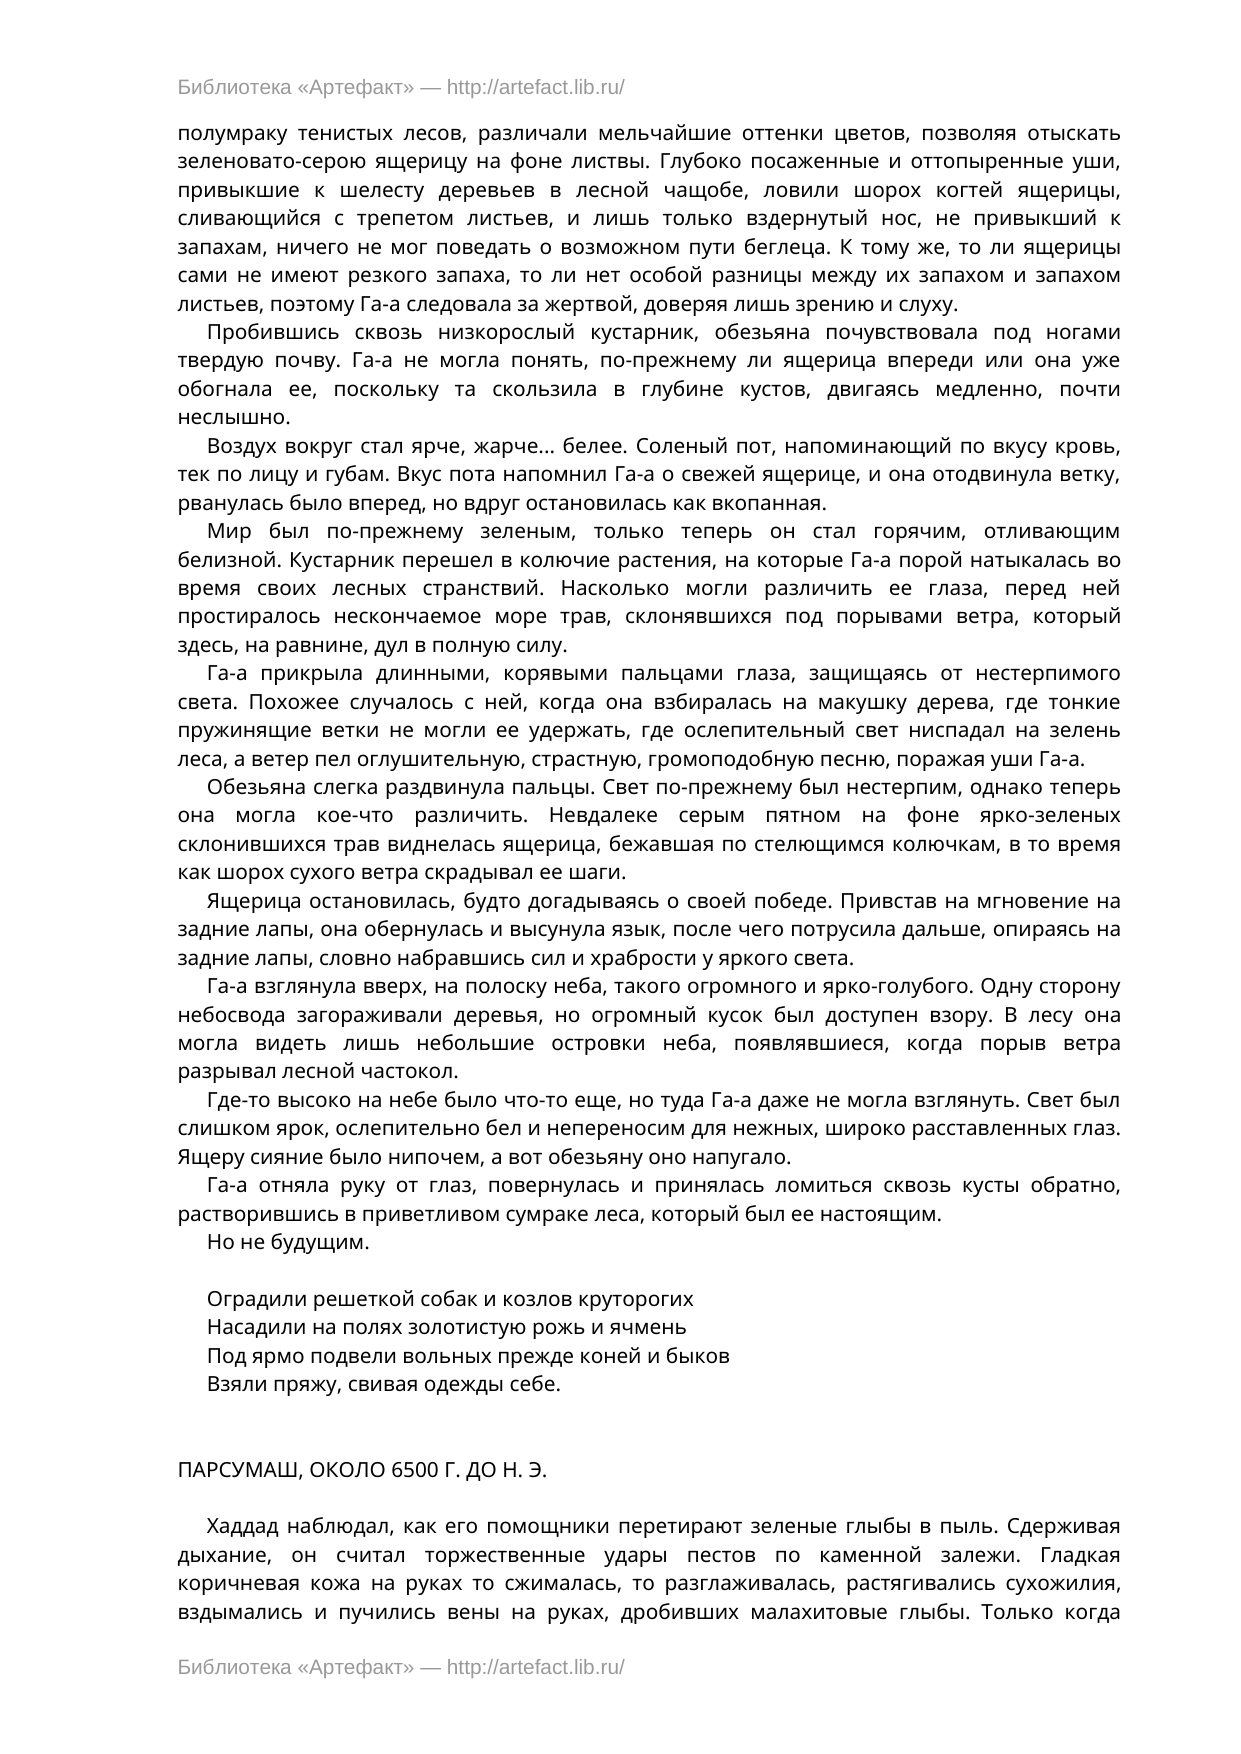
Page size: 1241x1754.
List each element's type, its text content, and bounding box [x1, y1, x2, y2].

text Пробившись сквозь низкорослый кустарник, обезьяна почувствовала под ногами твердую почву. Га-а не могла понять, по-прежнему ли ящерица впереди или она уже обогнала ее, поскольку та скользила в глубине кустов, двигаясь медленно, почти неслышно. [177, 317, 1122, 431]
text Но не будущим. [177, 1227, 1122, 1256]
text Га-а прикрыла длинными, корявыми пальцами глаза, защищаясь от нестерпимого света. Похожее случалось с ней, когда она взбиралась на макушку дерева, где тонкие пружинящие ветки не могли ее удержать, где ослепительный свет ниспадал на зелень леса, а ветер пел оглушительную, страстную, громоподобную песню, поражая уши Га-а. [177, 658, 1122, 772]
text Мир был по-прежнему зеленым, только теперь он стал горячим, отливающим белизной. Кустарник перешел в колючие растения, на которые Га-а порой натыкалась во время своих лесных странствий. Насколько могли различить ее глаза, перед ней простиралось нескончаемое море трав, склонявшихся под порывами ветра, который здесь, на равнине, дул в полную силу. [177, 516, 1122, 658]
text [177, 118, 1122, 317]
text Под ярмо подвели вольных прежде коней и быков [177, 1341, 1122, 1369]
text Где-то высоко на небе было что-то еще, но туда Га-а даже не могла взглянуть. Свет был слишком ярок, ослепительно бел и непереносим для нежных, широко расставленных глаз. Ящеру сияние было нипочем, а вот обезьяну оно напугало. [177, 1085, 1122, 1170]
text Воздух вокруг стал ярче, жарче... белее. Соленый пот, напоминающий по вкусу кровь, тек по лицу и губам. Вкус пота напомнил Га-а о свежей ящерице, и она отодвинула ветку, рванулась было вперед, но вдруг остановилась как вкопанная. [177, 431, 1122, 516]
text Га-а взглянула вверх, на полоску неба, такого огромного и ярко-голубого. Одну сторону небосвода загораживали деревья, но огромный кусок был доступен взору. В лесу она могла видеть лишь небольшие островки неба, появлявшиеся, когда порыв ветра разрывал лесной частокол. [177, 971, 1122, 1085]
text Взяли пряжу, свивая одежды себе. [177, 1369, 1122, 1398]
text Га-а отняла руку от глаз, повернулась и принялась ломиться сквозь кусты обратно, растворившись в приветливом сумраке леса, который был ее настоящим. [177, 1170, 1122, 1227]
text Насадили на полях золотистую рожь и ячмень [177, 1312, 1122, 1341]
text Обезьяна слегка раздвинула пальцы. Свет по-прежнему был нестерпим, однако теперь она могла кое-что различить. Невдалеке серым пятном на фоне ярко-зеленых склонившихся трав виднелась ящерица, бежавшая по стелющимся колючкам, в то время как шорох сухого ветра скрадывал ее шаги. [177, 772, 1122, 886]
text Оградили решеткой собак и козлов круторогих [177, 1284, 1122, 1312]
text ПАРСУМАШ, ОКОЛО 6500 Г. ДО Н. Э. [177, 1455, 1122, 1483]
text Ящерица остановилась, будто догадываясь о своей победе. Привстав на мгновение на задние лапы, она обернулась и высунула язык, после чего потрусила дальше, опираясь на задние лапы, словно набравшись сил и храбрости у яркого света. [177, 886, 1122, 971]
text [177, 1512, 1122, 1625]
